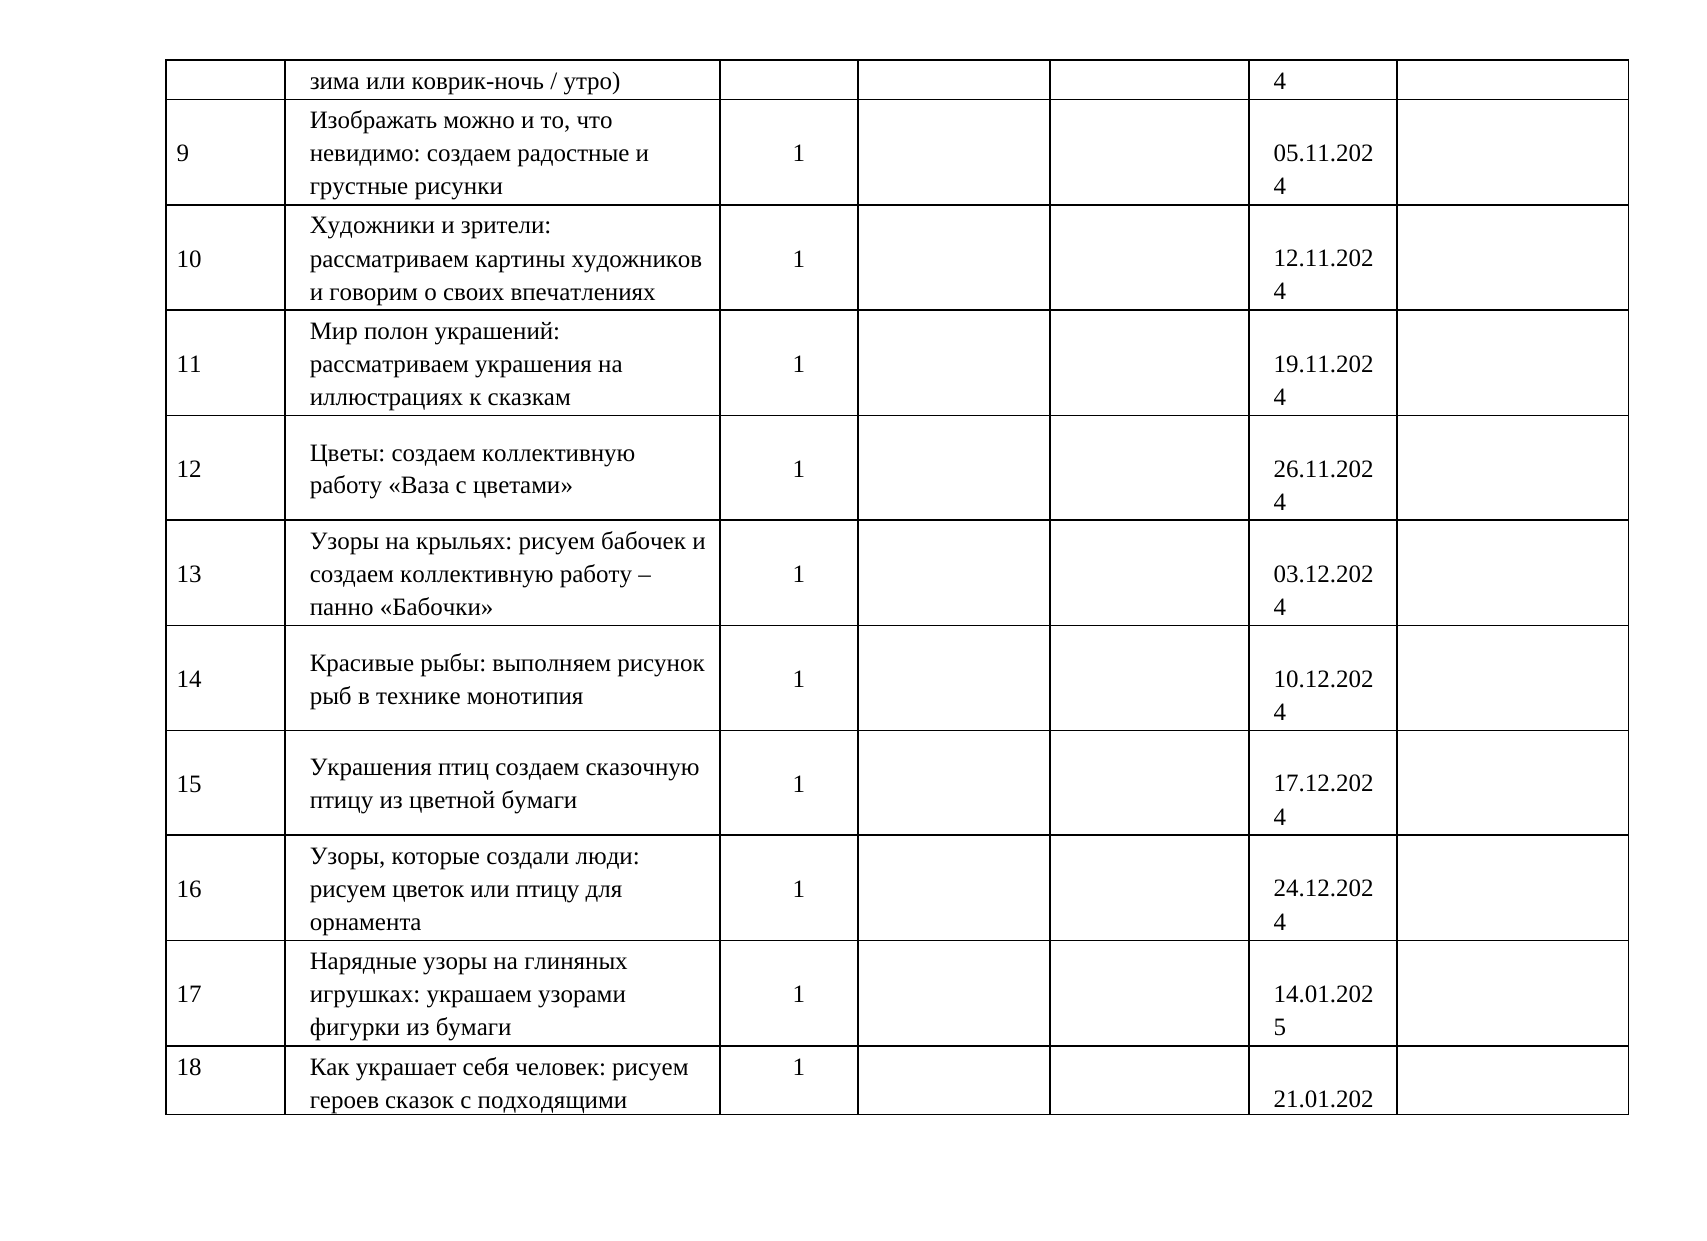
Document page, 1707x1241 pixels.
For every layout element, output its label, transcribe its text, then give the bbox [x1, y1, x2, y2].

table_cell 17.12.2024 [1250, 731, 1396, 834]
table_cell [1398, 311, 1628, 415]
table_cell 18 [167, 1047, 284, 1113]
table_cell 8 [167, 61, 284, 98]
table_cell 10 [167, 206, 284, 309]
table_cell Красивые рыбы: выполняем рисунок рыб в технике монотипия [286, 626, 719, 729]
table_cell 12 [167, 416, 284, 519]
table_cell Нарядные узоры на глиняных игрушках: украшаем узорами фигурки из бумаги [286, 941, 719, 1045]
table_cell Цветы: создаем коллективную работу «Ваза с цветами» [286, 416, 719, 519]
table_cell 26.11.2024 [1250, 416, 1396, 519]
table_cell 1 [721, 311, 857, 415]
table_cell Изображать можно и то, что невидимо: создаем радостные и грустные рисунки [286, 100, 719, 204]
table_cell 1 [721, 836, 857, 939]
table_cell 13 [167, 521, 284, 625]
table_cell 14.01.2025 [1250, 941, 1396, 1045]
table_cell 1 [721, 1047, 857, 1113]
table_cell 17 [167, 941, 284, 1045]
table_cell [1398, 626, 1628, 729]
table_cell [1398, 61, 1628, 98]
table_cell [1398, 941, 1628, 1045]
table_cell 21.01.2025 [1250, 1047, 1396, 1113]
table_cell [1051, 206, 1248, 309]
table_cell [859, 61, 1049, 98]
table_cell 12.11.2024 [1250, 206, 1396, 309]
table_cell 24.12.2024 [1250, 836, 1396, 939]
table_cell 05.11.2024 [1250, 100, 1396, 204]
table_cell Украшения птиц создаем сказочную птицу из цветной бумаги [286, 731, 719, 834]
table_cell 1 [721, 61, 857, 98]
table_cell [1051, 416, 1248, 519]
table_cell 1 [721, 941, 857, 1045]
table_cell [859, 311, 1049, 415]
table_cell [859, 521, 1049, 625]
table_cell [1398, 836, 1628, 939]
table_cell 1 [721, 731, 857, 834]
table_cell 1 [721, 416, 857, 519]
table_cell [1398, 206, 1628, 309]
table_cell 1 [721, 521, 857, 625]
table_cell 22.10.2024 [1250, 61, 1396, 98]
table_cell [1051, 61, 1248, 98]
table_cell 19.11.2024 [1250, 311, 1396, 415]
table_cell [859, 206, 1049, 309]
table_cell [1051, 311, 1248, 415]
table_cell 14 [167, 626, 284, 729]
table_cell 15 [167, 731, 284, 834]
table_cell [1398, 521, 1628, 625]
table_cell 9 [167, 100, 284, 204]
table_cell [1398, 416, 1628, 519]
table_cell [859, 1047, 1049, 1113]
table_cell Узоры на крыльях: рисуем бабочек и создаем коллективную работу – панно «Бабочки» [286, 521, 719, 625]
table_cell Мир полон украшений: рассматриваем украшения на иллюстрациях к сказкам [286, 311, 719, 415]
table_cell [1051, 1047, 1248, 1113]
table_cell 11 [167, 311, 284, 415]
table_cell 1 [721, 626, 857, 729]
table_cell [1051, 521, 1248, 625]
table_cell [1051, 100, 1248, 204]
table_cell 03.12.2024 [1250, 521, 1396, 625]
table_cell Художники и зрители: рассматриваем картины художников и говорим о своих впечатлениях [286, 206, 719, 309]
table_cell Узоры, которые создали люди: рисуем цветок или птицу для орнамента [286, 836, 719, 939]
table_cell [286, 61, 719, 98]
table_cell [859, 941, 1049, 1045]
table_cell [1398, 100, 1628, 204]
table_cell [1398, 1047, 1628, 1113]
table_cell 1 [721, 100, 857, 204]
table_cell [1051, 731, 1248, 834]
table_cell [859, 626, 1049, 729]
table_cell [286, 1047, 719, 1113]
table_cell [859, 731, 1049, 834]
table_cell 1 [721, 206, 857, 309]
table_cell [1051, 626, 1248, 729]
table_cell 16 [167, 836, 284, 939]
table_cell [1051, 941, 1248, 1045]
table_cell 10.12.2024 [1250, 626, 1396, 729]
table_cell [859, 836, 1049, 939]
table_cell [1051, 836, 1248, 939]
table_cell [859, 416, 1049, 519]
table_cell [859, 100, 1049, 204]
table_cell [1398, 731, 1628, 834]
